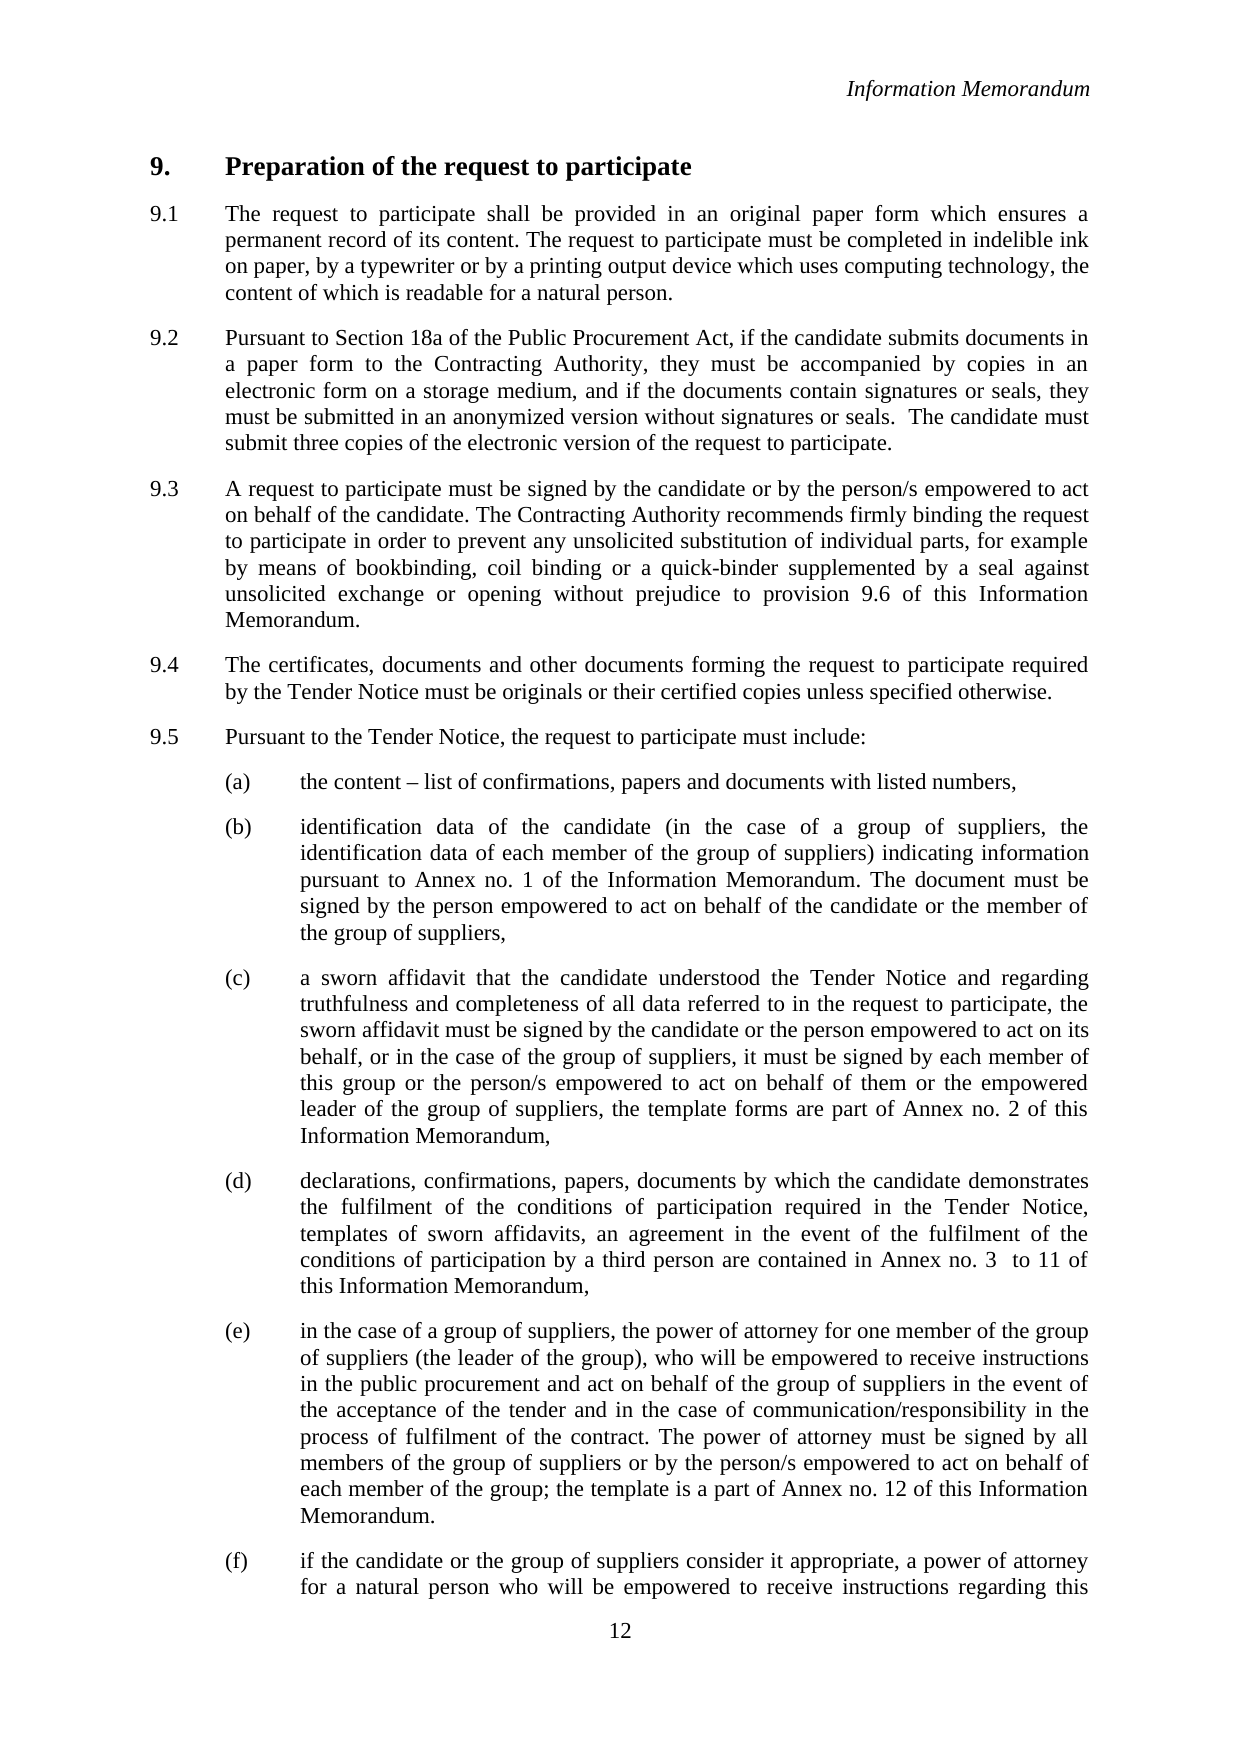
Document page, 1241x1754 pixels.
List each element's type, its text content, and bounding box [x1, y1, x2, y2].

subtitle A request to participate must be signed by the candidate or by the person/s empowered to act on behalf of the candidate. The Contracting Authority recommends firmly binding the request to participate in order to prevent any unsolicited substitution of individual parts, for example by means of bookbinding, coil binding or a quick-binder supplemented by a seal against unsolicited exchange or opening without prejudice to provision 9.6 of this Information Memorandum. [150, 474, 1090, 633]
subtitle Preparation of the request to participate [150, 150, 1090, 181]
subtitle the content – list of confirmations, papers and documents with listed numbers, [225, 768, 1090, 794]
subtitle declarations, confirmations, papers, documents by which the candidate demonstrates the fulfilment of the conditions of participation required in the Tender Notice, templates of sworn affidavits, an agreement in the event of the fulfilment of the conditions of participation by a third person are contained in Annex no. 3 to 11 of this Information Memorandum, [225, 1167, 1090, 1299]
subtitle Pursuant to the Tender Notice, the request to participate must include: [150, 723, 1090, 749]
subtitle in the case of a group of suppliers, the power of attorney for one member of the group of suppliers (the leader of the group), who will be empowered to receive instructions in the public procurement and act on behalf of the group of suppliers in the event of the acceptance of the tender and in the case of communication/responsibility in the process of fulfilment of the contract. The power of attorney must be signed by all members of the group of suppliers or by the person/s empowered to act on behalf of each member of the group; the template is a part of Annex no. 12 of this Information Memorandum. [225, 1317, 1090, 1528]
subtitle a sworn affidavit that the candidate understood the Tender Notice and regarding truthfulness and completeness of all data referred to in the request to participate, the sworn affidavit must be signed by the candidate or the person empowered to act on its behalf, or in the case of the group of suppliers, it must be signed by each member of this group or the person/s empowered to act on behalf of them or the empowered leader of the group of suppliers, the template forms are part of Annex no. 2 of this Information Memorandum, [225, 964, 1090, 1148]
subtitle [225, 1547, 1090, 1600]
subtitle Pursuant to Section 18a of the Public Procurement Act, if the candidate submits documents in a paper form to the Contracting Authority, they must be accompanied by copies in an electronic form on a storage medium, and if the documents contain signatures or seals, they must be submitted in an anonymized version without signatures or seals. The candidate must submit three copies of the electronic version of the request to participate. [150, 324, 1090, 456]
subtitle The certificates, documents and other documents forming the request to participate required by the Tender Notice must be originals or their certified copies unless specified otherwise. [150, 651, 1090, 704]
subtitle The request to participate shall be provided in an original paper form which ensures a permanent record of its content. The request to participate must be completed in indelible ink on paper, by a typewriter or by a printing output device which uses computing technology, the content of which is readable for a natural person. [150, 200, 1090, 305]
subtitle identification data of the candidate (in the case of a group of suppliers, the identification data of each member of the group of suppliers) indicating information pursuant to Annex no. 1 of the Information Memorandum. The document must be signed by the person empowered to act on behalf of the candidate or the member of the group of suppliers, [225, 813, 1090, 945]
